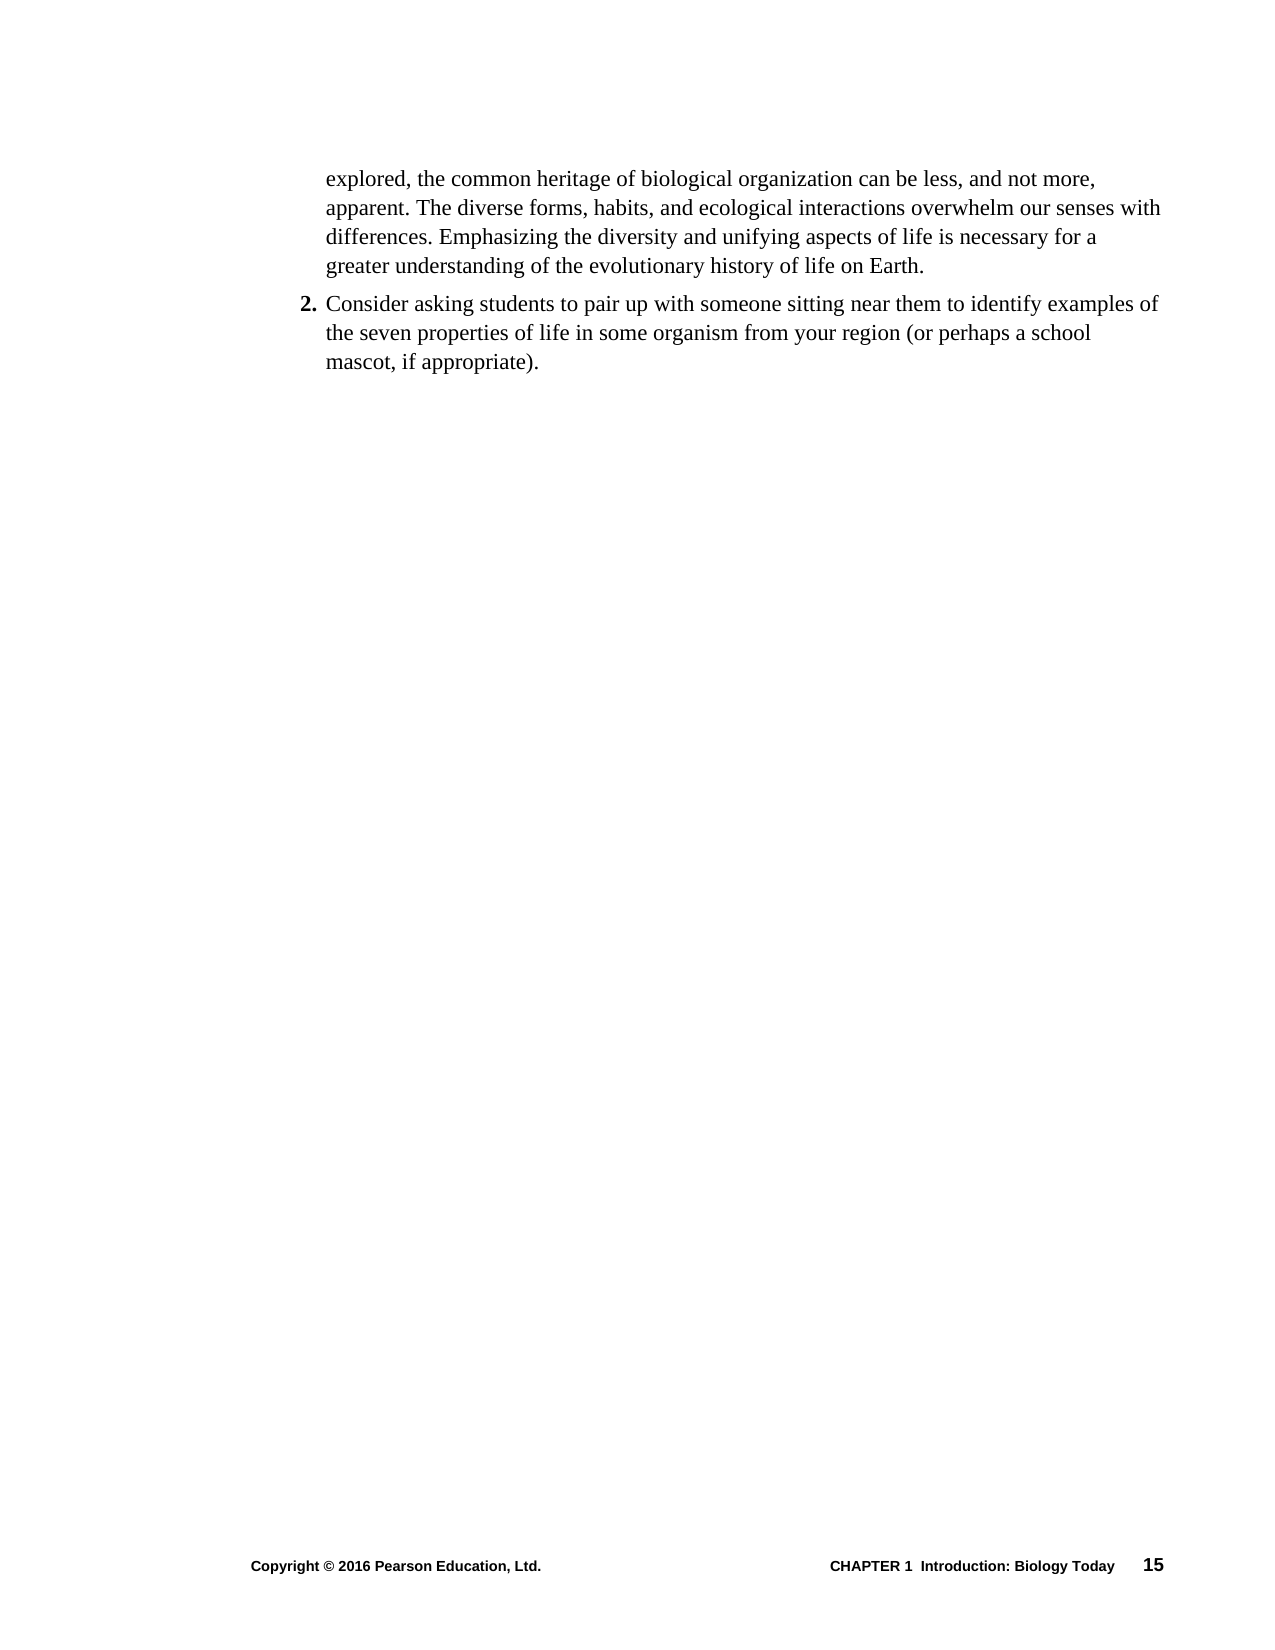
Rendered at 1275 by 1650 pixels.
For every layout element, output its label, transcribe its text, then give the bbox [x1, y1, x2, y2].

text 2. Consider asking students to pair up with someone sitting near them to identify examples of the seven properties of life in some organism from your region (or perhaps a school mascot, if appropriate). [300, 287, 1162, 374]
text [300, 162, 1162, 279]
